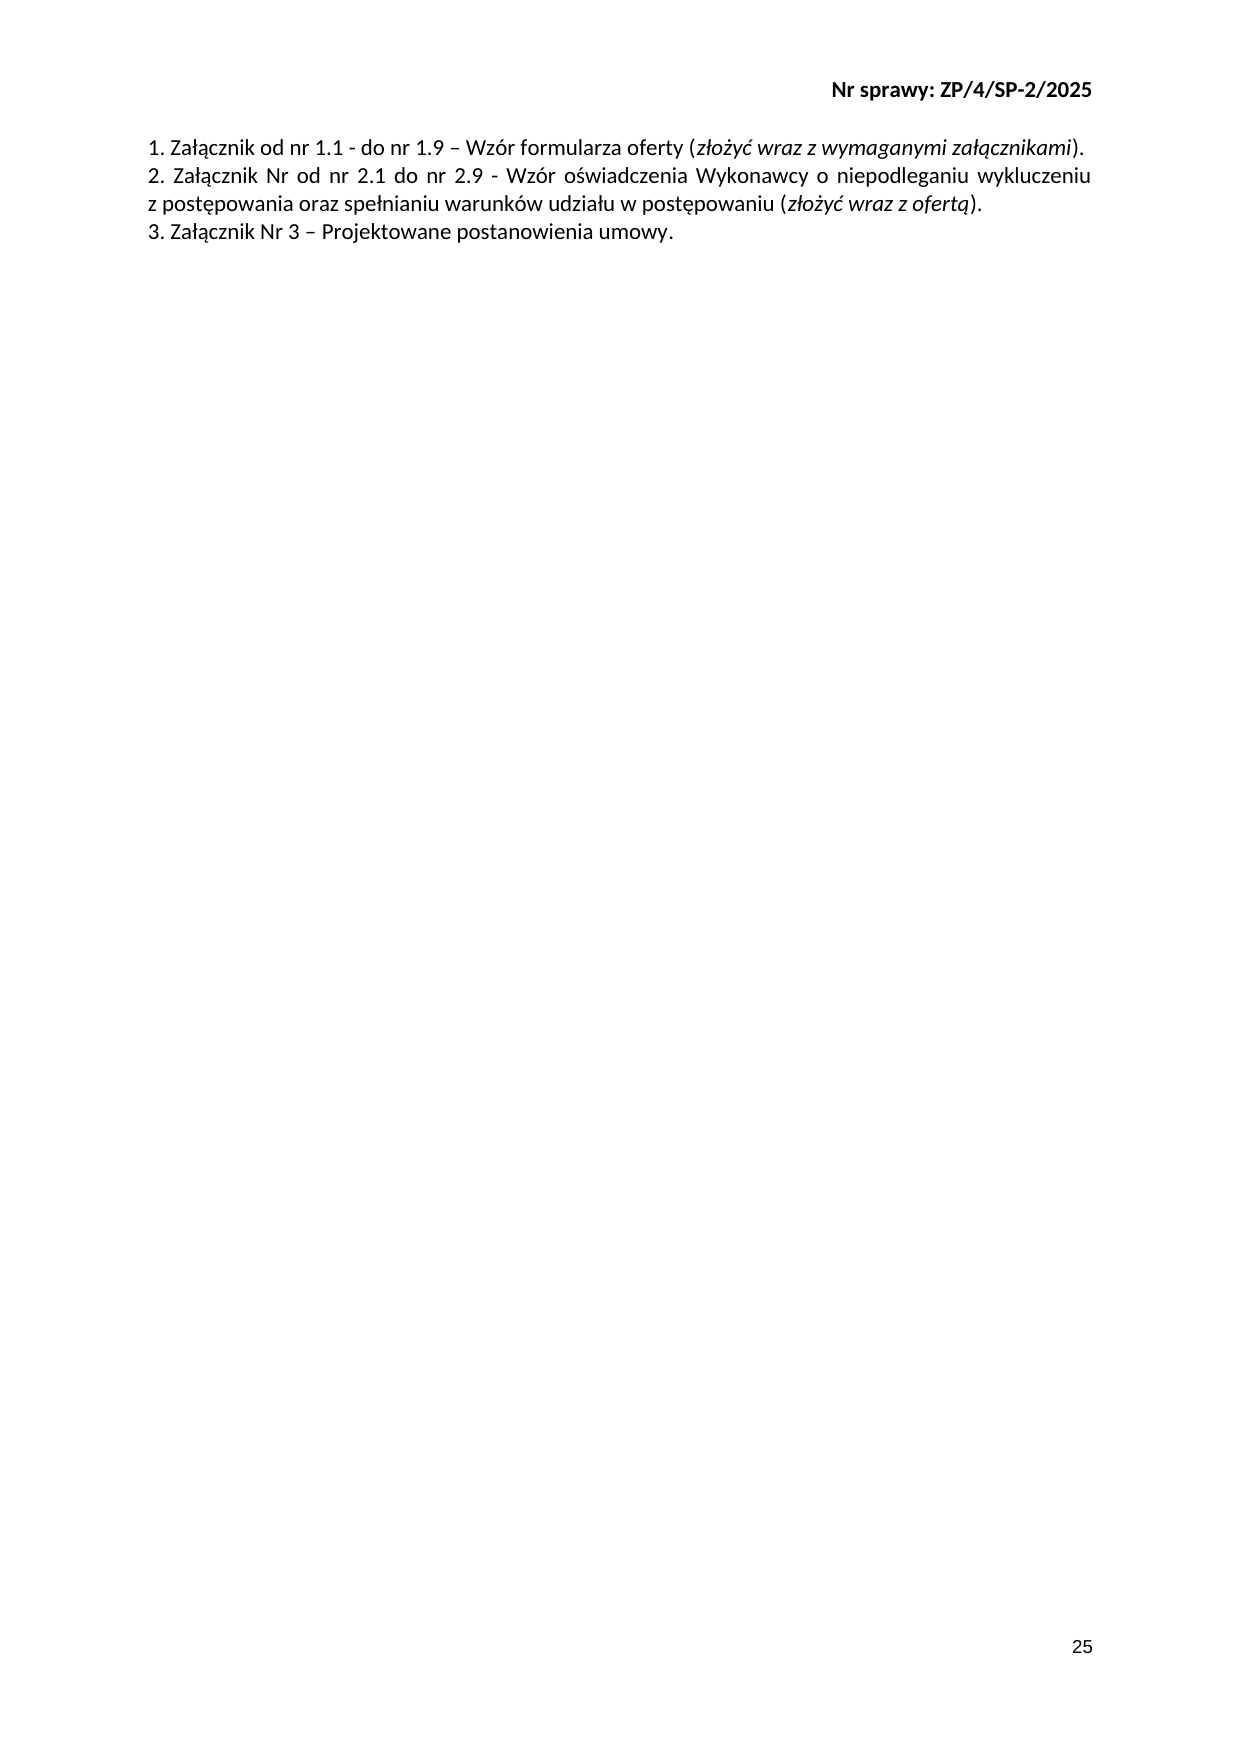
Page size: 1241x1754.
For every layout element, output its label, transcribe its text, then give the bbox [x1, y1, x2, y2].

text 2. Załącznik Nr od nr 2.1 do nr 2.9 - Wzór oświadczenia Wykonawcy o niepodleganiu wykluczeniu z postępowania oraz spełnianiu warunków udziału w postępowaniu (złożyć wraz z ofertą). [148, 161, 1092, 217]
text 3. Załącznik Nr 3 – Projektowane postanowienia umowy. [148, 217, 1092, 245]
text 1. Załącznik od nr 1.1 - do nr 1.9 – Wzór formularza oferty (złożyć wraz z wymaganymi załącznikami). [148, 133, 1092, 161]
